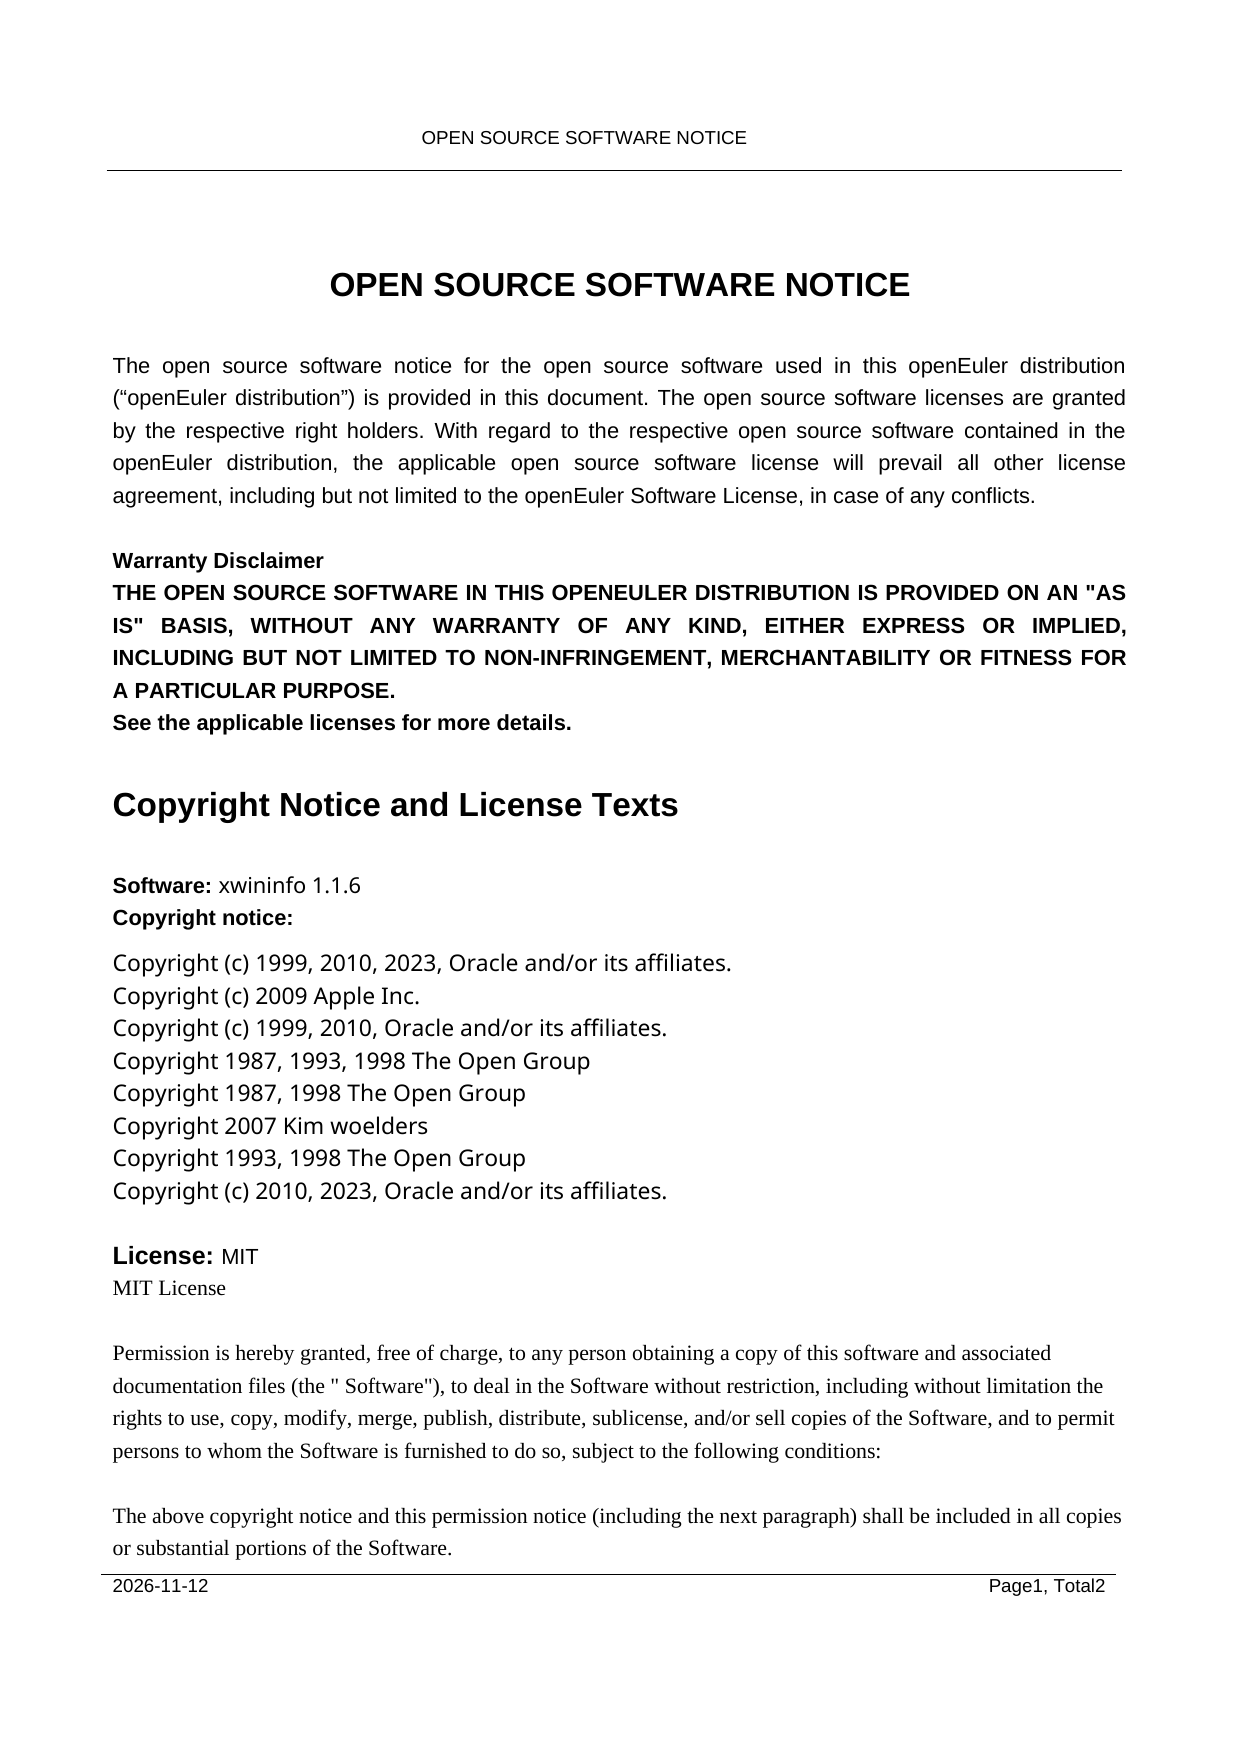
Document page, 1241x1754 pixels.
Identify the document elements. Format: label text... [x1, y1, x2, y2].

text Copyright Notice and License Texts [112, 771, 1128, 836]
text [112, 1272, 1128, 1564]
text The open source software notice for the open source software used in this openEuler distribution (“openEuler distribution”) is provided in this document. The open source software licenses are granted by the respective right holders. With regard to the respective open source software contained in the openEuler distribution, the applicable open source software license will prevail all other license agreement, including but not limited to the openEuler Software License, in case of any conflicts. [112, 349, 1128, 511]
text THE OPEN SOURCE SOFTWARE IN THIS OPENEULER DISTRIBUTION IS PROVIDED ON AN "AS IS" BASIS, WITHOUT ANY WARRANTY OF ANY KIND, EITHER EXPRESS OR IMPLIED, INCLUDING BUT NOT LIMITED TO NON-INFRINGEMENT, MERCHANTABILITY OR FITNESS FOR A PARTICULAR PURPOSE. See the applicable licenses for more details. [112, 576, 1128, 739]
text Copyright notice: [112, 901, 1128, 934]
title Software: xwininfo 1.1.6 [112, 869, 1128, 901]
text Warranty Disclaimer [112, 544, 1128, 576]
text OPEN SOURCE SOFTWARE NOTICE [112, 251, 1128, 316]
text Copyright (c) 1999, 2010, 2023, Oracle and/or its affiliates. Copyright (c) 2009 Apple Inc. Copyright (c) 1999, 2010, Oracle and/or its affiliates. Copyright 1987, 1993, 1998 The Open Group Copyright 1987, 1998 The Open Group Copyright 2007 Kim woelders Copyright 1993, 1998 The Open Group Copyright (c) 2010, 2023, Oracle and/or its affiliates. [112, 947, 1128, 1239]
text License: MIT [112, 1239, 1128, 1272]
